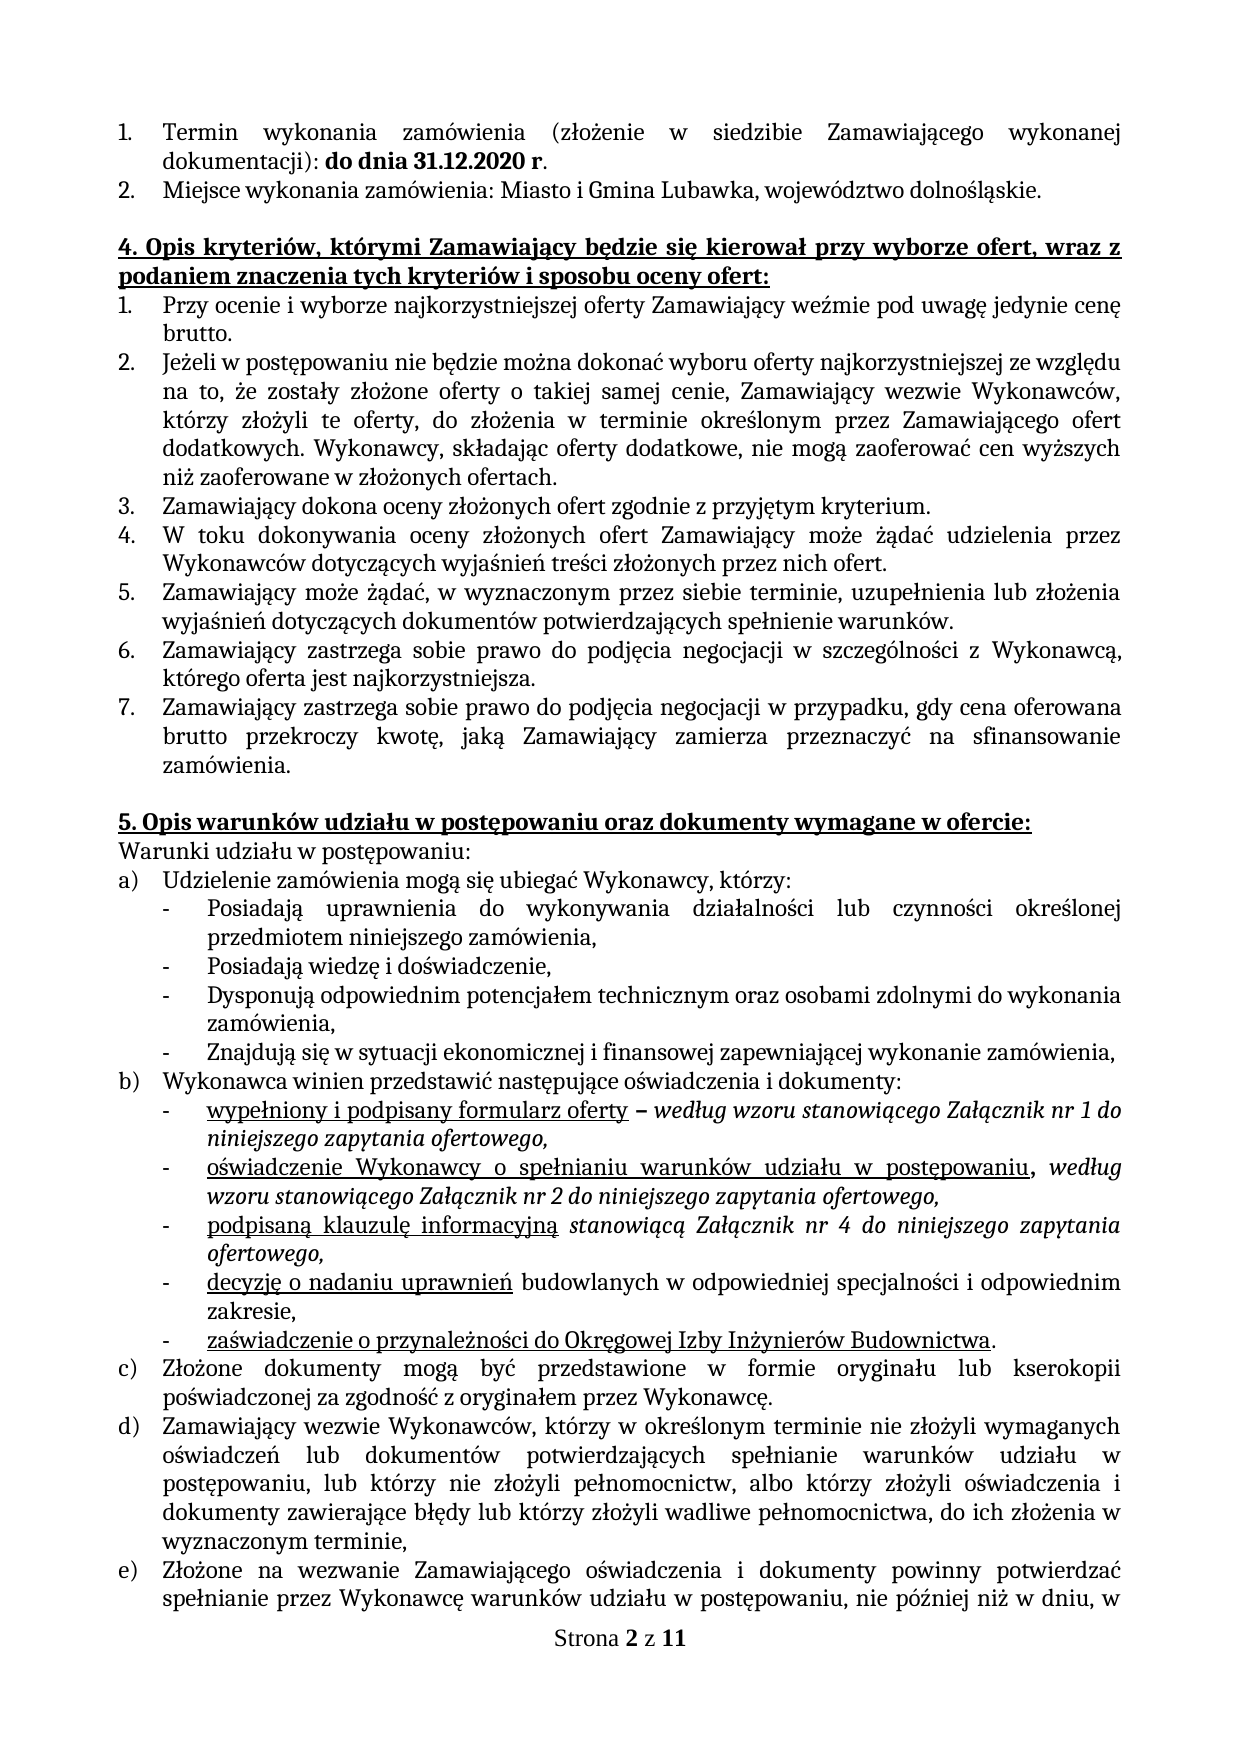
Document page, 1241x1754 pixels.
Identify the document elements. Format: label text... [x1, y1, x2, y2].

list zaświadczenie o przynależności do Okręgowej Izby Inżynierów Budownictwa. [162, 1326, 1122, 1354]
list Złożone dokumenty mogą być przedstawione w formie oryginału lub kserokopii poświadczonej za zgodność z oryginałem przez Wykonawcę. [118, 1354, 1122, 1412]
text 4. Opis kryteriów, którymi Zamawiający będzie się kierował przy wyborze ofert, wraz z podaniem znaczenia tych kryteriów i sposobu oceny ofert: [118, 233, 1122, 257]
list decyzję o nadaniu uprawnień budowlanych w odpowiedniej specjalności i odpowiednim zakresie, [162, 1268, 1122, 1326]
list Termin wykonania zamówienia (złożenie w siedzibie Zamawiającego wykonanej dokumentacji): do dnia 31.12.2020 r. [118, 118, 1122, 176]
list Jeżeli w postępowaniu nie będzie można dokonać wyboru oferty najkorzystniejszej ze względu na to, że zostały złożone oferty o takiej samej cenie, Zamawiający wezwie Wykonawców, którzy złożyli te oferty, do złożenia w terminie określonym przez Zamawiającego ofert dodatkowych. Wykonawcy, składając oferty dodatkowe, nie mogą zaoferować cen wyższych niż zaoferowane w złożonych ofertach. [118, 348, 1122, 492]
list Dysponują odpowiednim potencjałem technicznym oraz osobami zdolnymi do wykonania zamówienia, [162, 981, 1122, 1038]
list Znajdują się w sytuacji ekonomicznej i finansowej zapewniającej wykonanie zamówienia, [162, 1038, 1122, 1067]
text 5. Opis warunków udziału w postępowaniu oraz dokumenty wymagane w ofercie: [118, 808, 1122, 837]
text 4. Opis kryteriów, którymi Zamawiający będzie się kierował przy wyborze ofert, wraz z podaniem znaczenia tych kryteriów i sposobu oceny ofert: [118, 259, 1122, 291]
list Zamawiający dokona oceny złożonych ofert zgodnie z przyjętym kryterium. [118, 492, 1122, 521]
list W toku dokonywania oceny złożonych ofert Zamawiający może żądać udzielenia przez Wykonawców dotyczących wyjaśnień treści złożonych przez nich ofert. [118, 521, 1122, 578]
list wypełniony i podpisany formularz oferty – według wzoru stanowiącego Załącznik nr 1 do niniejszego zapytania ofertowego, [162, 1096, 1122, 1153]
list Miejsce wykonania zamówienia: Miasto i Gmina Lubawka, województwo dolnośląskie. [118, 176, 1122, 204]
list podpisaną klauzulę informacyjną stanowiącą Załącznik nr 4 do niniejszego zapytania ofertowego, [162, 1211, 1122, 1268]
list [118, 1556, 1122, 1613]
list Zamawiający zastrzega sobie prawo do podjęcia negocjacji w szczególności z Wykonawcą, którego oferta jest najkorzystniejsza. [118, 636, 1122, 693]
list Posiadają wiedzę i doświadczenie, [162, 952, 1122, 981]
list Posiadają uprawnienia do wykonywania działalności lub czynności określonej przedmiotem niniejszego zamówienia, [162, 894, 1122, 952]
list Zamawiający wezwie Wykonawców, którzy w określonym terminie nie złożyli wymaganych oświadczeń lub dokumentów potwierdzających spełnianie warunków udziału w postępowaniu, lub którzy nie złożyli pełnomocnictw, albo którzy złożyli oświadczenia i dokumenty zawierające błędy lub którzy złożyli wadliwe pełnomocnictwa, do ich złożenia w wyznaczonym terminie, [118, 1412, 1122, 1556]
list Zamawiający zastrzega sobie prawo do podjęcia negocjacji w przypadku, gdy cena oferowana brutto przekroczy kwotę, jaką Zamawiający zamierza przeznaczyć na sfinansowanie zamówienia. [118, 693, 1122, 779]
list Udzielenie zamówienia mogą się ubiegać Wykonawcy, którzy: [118, 866, 1122, 894]
list oświadczenie Wykonawcy o spełnianiu warunków udziału w postępowaniu, według wzoru stanowiącego Załącznik nr 2 do niniejszego zapytania ofertowego, [162, 1153, 1122, 1211]
list Wykonawca winien przedstawić następujące oświadczenia i dokumenty: [118, 1067, 1122, 1096]
text Warunki udziału w postępowaniu: [118, 837, 1122, 866]
list Przy ocenie i wyborze najkorzystniejszej oferty Zamawiający weźmie pod uwagę jedynie cenę brutto. [118, 291, 1122, 348]
list Zamawiający może żądać, w wyznaczonym przez siebie terminie, uzupełnienia lub złożenia wyjaśnień dotyczących dokumentów potwierdzających spełnienie warunków. [118, 578, 1122, 636]
